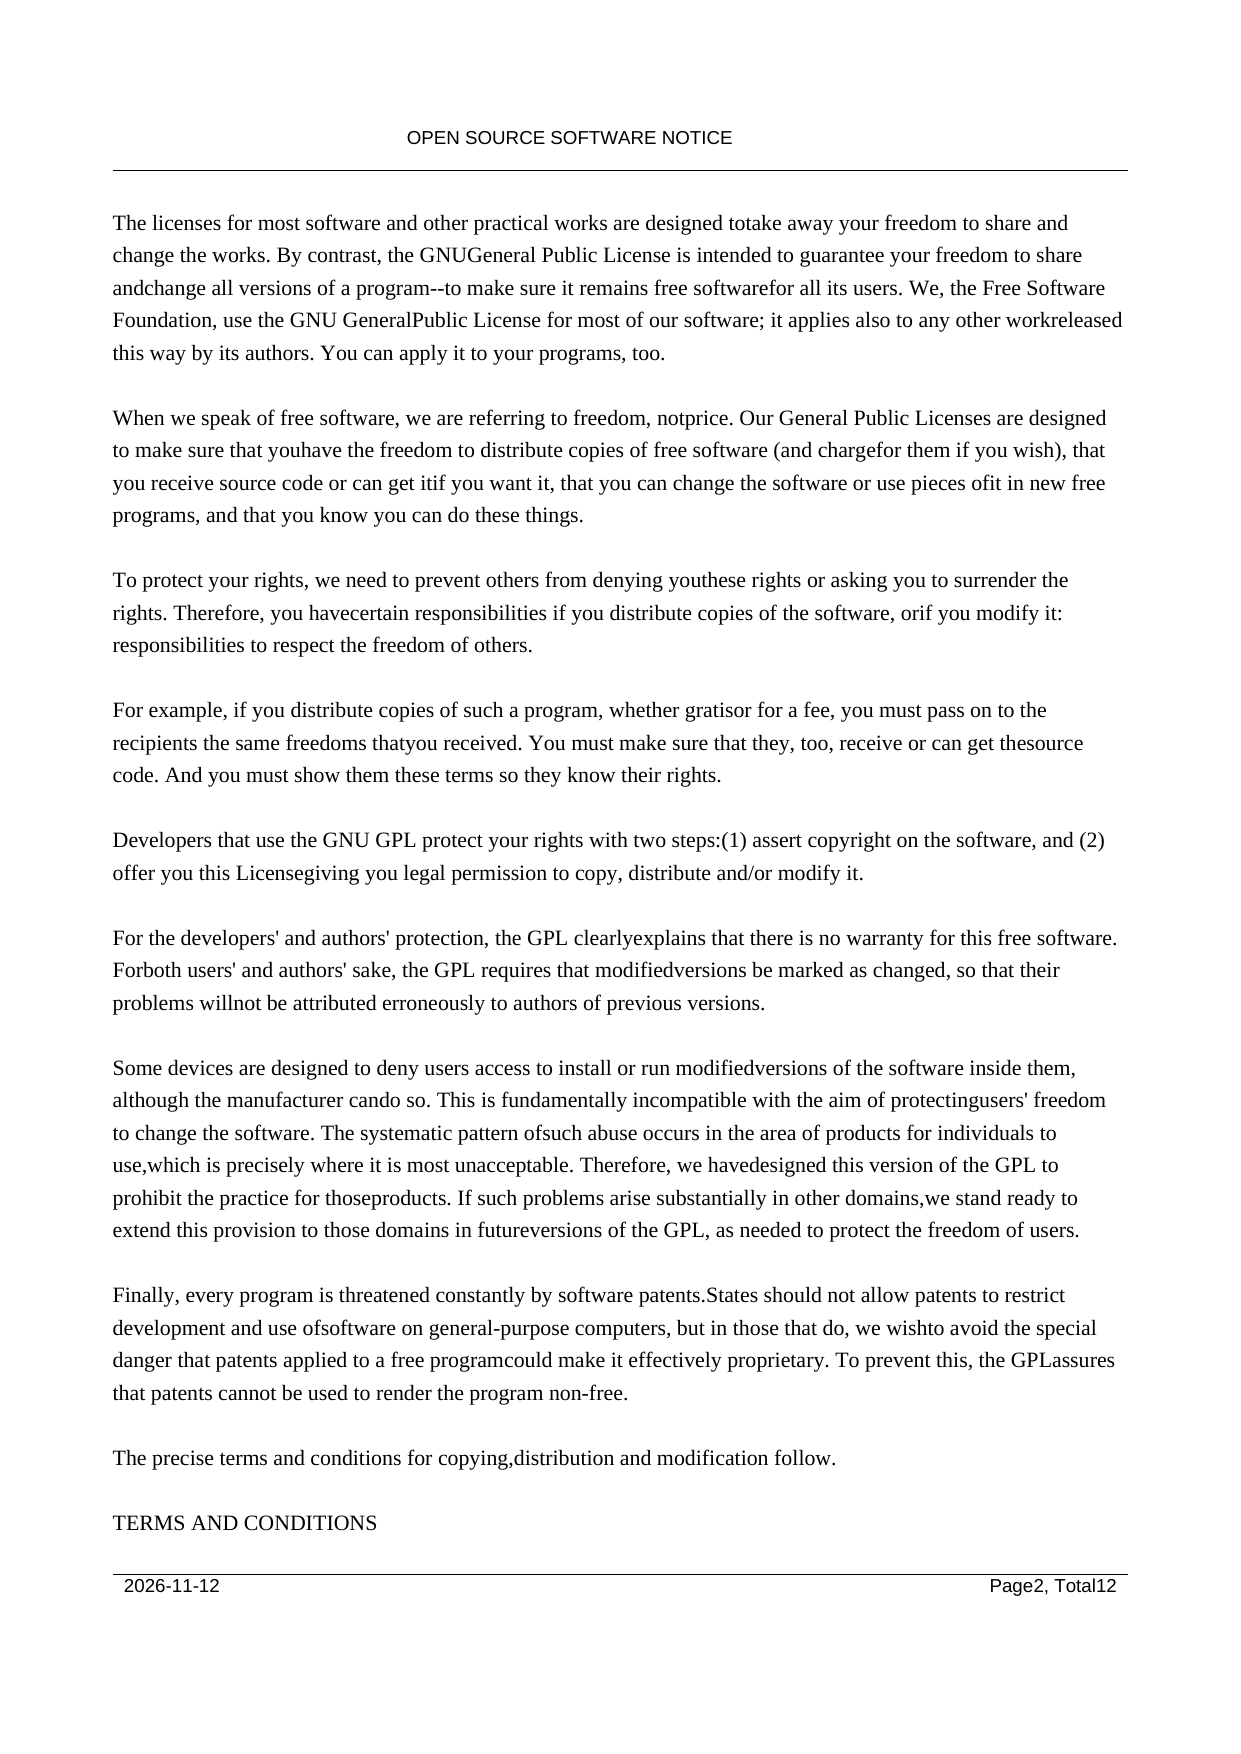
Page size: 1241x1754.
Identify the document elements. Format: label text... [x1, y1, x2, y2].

text Some devices are designed to deny users access to install or run modifiedversions of the software inside them, although the manufacturer cando so. This is fundamentally incompatible with the aim of protectingusers' freedom to change the software. The systematic pattern ofsuch abuse occurs in the area of products for individuals to use,which is precisely where it is most unacceptable. Therefore, we havedesigned this version of the GPL to prohibit the practice for thoseproducts. If such problems arise substantially in other domains,we stand ready to extend this provision to those domains in futureversions of the GPL, as needed to protect the freedom of users. [112, 1051, 1128, 1246]
text For example, if you distribute copies of such a program, whether gratisor for a fee, you must pass on to the recipients the same freedoms thatyou received. You must make sure that they, too, receive or can get thesource code. And you must show them these terms so they know their rights. [112, 694, 1128, 791]
text Finally, every program is threatened constantly by software patents.States should not allow patents to restrict development and use ofsoftware on general-purpose computers, but in those that do, we wishto avoid the special danger that patents applied to a free programcould make it effectively proprietary. To prevent this, the GPLassures that patents cannot be used to render the program non-free. [112, 1279, 1128, 1409]
text When we speak of free software, we are referring to freedom, notprice. Our General Public Licenses are designed to make sure that youhave the freedom to distribute copies of free software (and chargefor them if you wish), that you receive source code or can get itif you want it, that you can change the software or use pieces ofit in new free programs, and that you know you can do these things. [112, 401, 1128, 531]
text Developers that use the GNU GPL protect your rights with two steps:(1) assert copyright on the software, and (2) offer you this Licensegiving you legal permission to copy, distribute and/or modify it. [112, 824, 1128, 889]
text For the developers' and authors' protection, the GPL clearlyexplains that there is no warranty for this free software. Forboth users' and authors' sake, the GPL requires that modifiedversions be marked as changed, so that their problems willnot be attributed erroneously to authors of previous versions. [112, 921, 1128, 1019]
text The precise terms and conditions for copying,distribution and modification follow. [112, 1441, 1128, 1474]
text TERMS AND CONDITIONS [112, 1506, 1128, 1539]
text The licenses for most software and other practical works are designed totake away your freedom to share and change the works. By contrast, the GNUGeneral Public License is intended to guarantee your freedom to share andchange all versions of a program--to make sure it remains free softwarefor all its users. We, the Free Software Foundation, use the GNU GeneralPublic License for most of our software; it applies also to any other workreleased this way by its authors. You can apply it to your programs, too. [112, 206, 1128, 369]
text To protect your rights, we need to prevent others from denying youthese rights or asking you to surrender the rights. Therefore, you havecertain responsibilities if you distribute copies of the software, orif you modify it: responsibilities to respect the freedom of others. [112, 564, 1128, 661]
